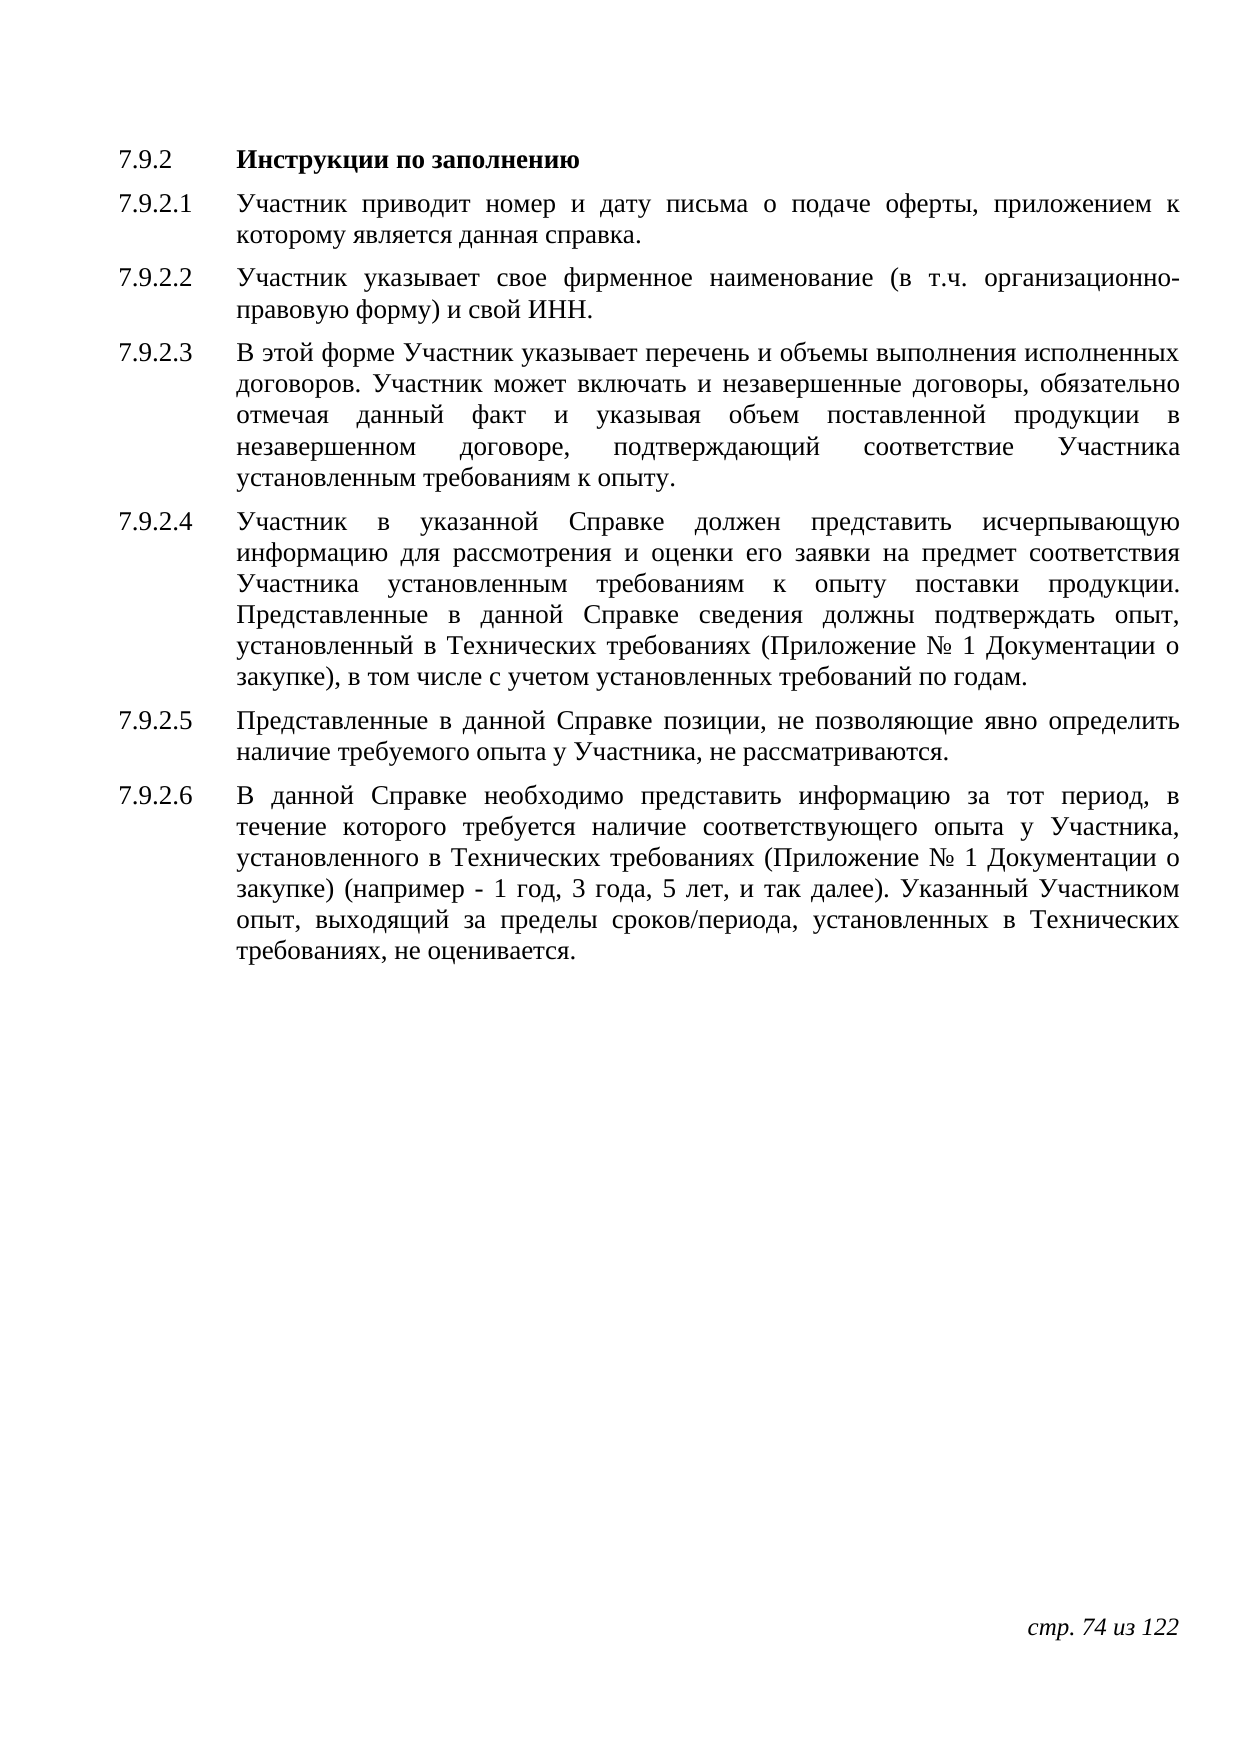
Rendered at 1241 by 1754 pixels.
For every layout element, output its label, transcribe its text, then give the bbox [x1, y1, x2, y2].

text В данной Справке необходимо представить информацию за тот период, в течение которого требуется наличие соответствующего опыта у Участника, установленного в Технических требованиях (Приложение № 1 Документации о закупке) (например - 1 год, 3 года, 5 лет, и так далее). Указанный Участником опыт, выходящий за пределы сроков/периода, установленных в Технических требованиях, не оценивается. [118, 779, 1181, 966]
text Инструкции по заполнению [118, 143, 1181, 174]
text Участник в указанной Справке должен представить исчерпывающую информацию для рассмотрения и оценки его заявки на предмет соответствия Участника установленным требованиям к опыту поставки продукции. Представленные в данной Справке сведения должны подтверждать опыт, установленный в Технических требованиях (Приложение № 1 Документации о закупке), в том числе с учетом установленных требований по годам. [118, 504, 1181, 691]
text Участник указывает свое фирменное наименование (в т.ч. организационно-правовую форму) и свой ИНН. [118, 262, 1181, 324]
text Участник приводит номер и дату письма о подаче оферты, приложением к которому является данная справка. [118, 187, 1181, 249]
text В этой форме Участник указывает перечень и объемы выполнения исполненных договоров. Участник может включать и незавершенные договоры, обязательно отмечая данный факт и указывая объем поставленной продукции в незавершенном договоре, подтверждающий соответствие Участника установленным требованиям к опыту. [118, 336, 1181, 492]
text Представленные в данной Справке позиции, не позволяющие явно определить наличие требуемого опыта у Участника, не рассматриваются. [118, 704, 1181, 766]
